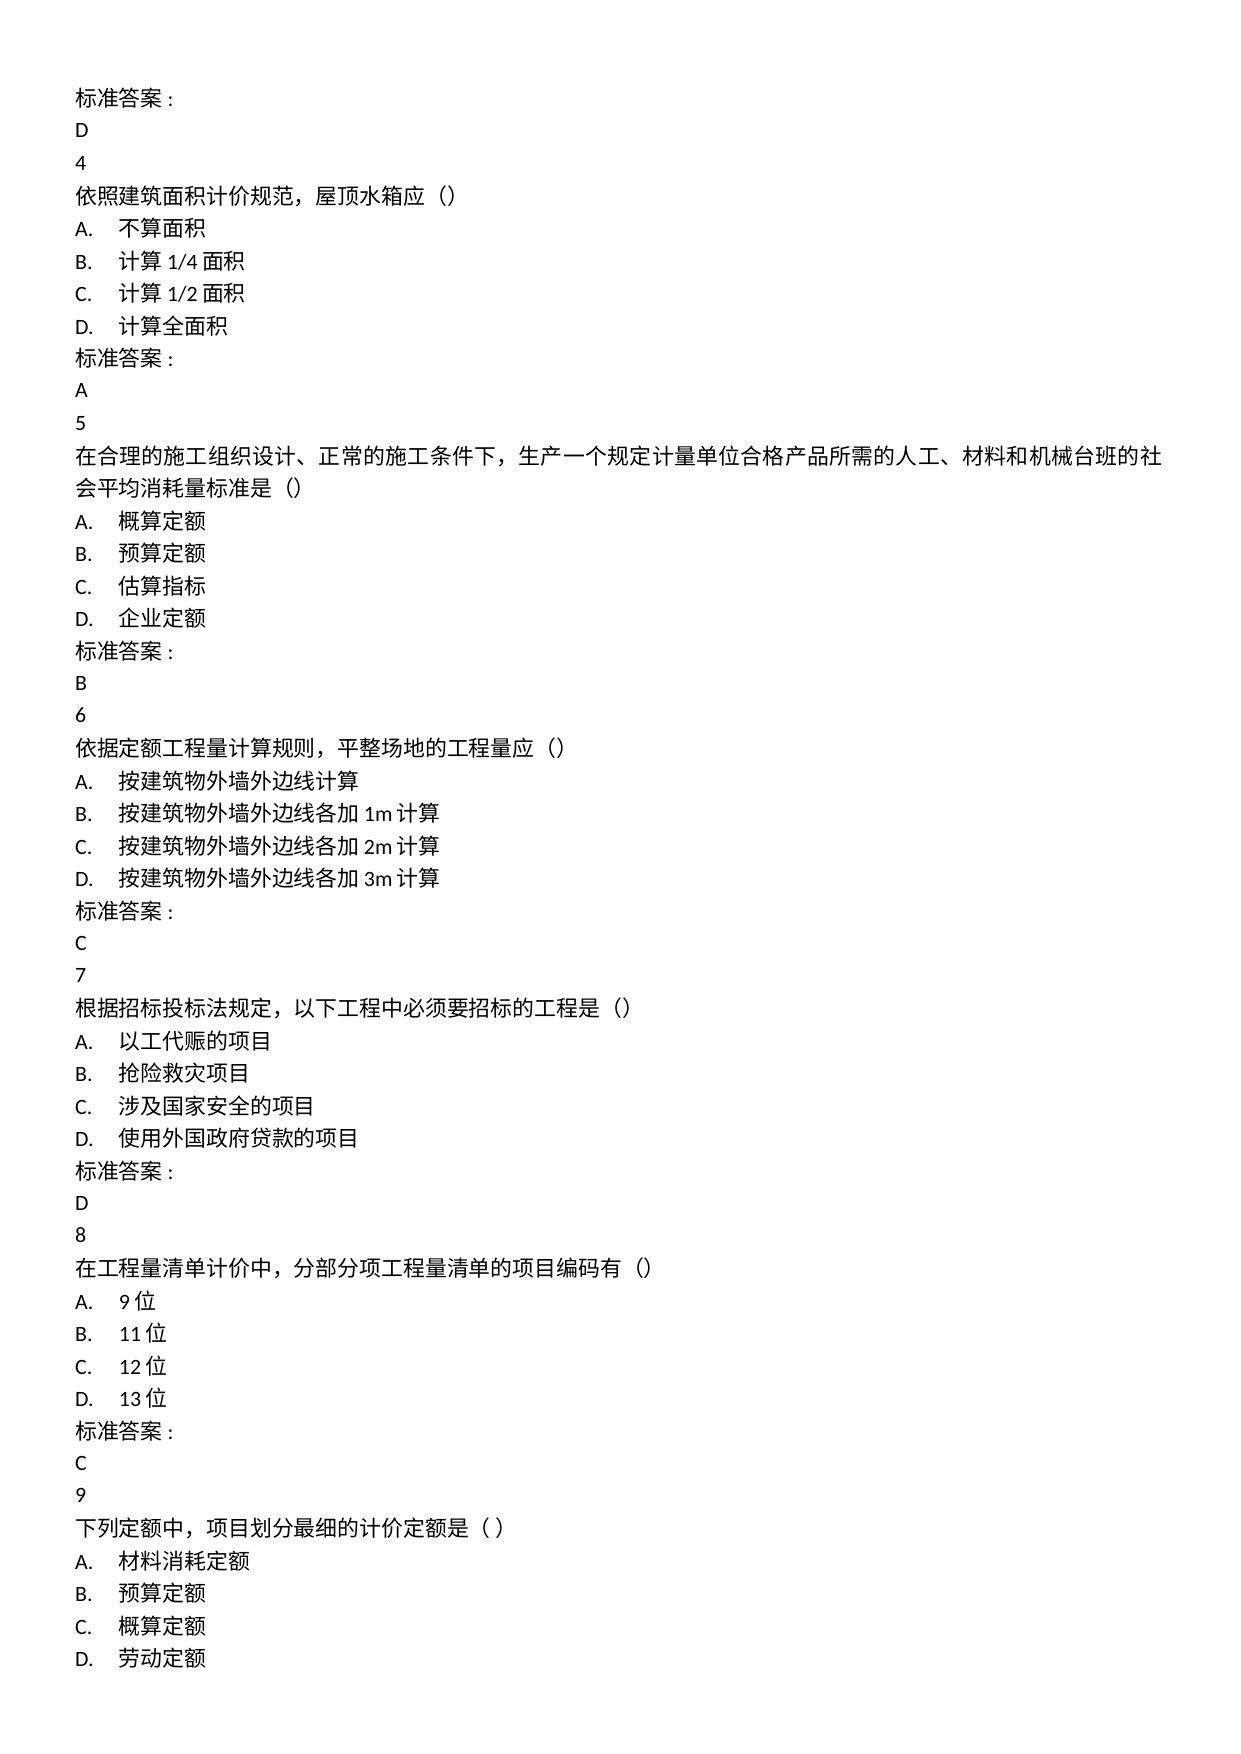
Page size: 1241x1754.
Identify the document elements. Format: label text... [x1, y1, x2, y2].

list A. 不算面积 [75, 211, 1165, 243]
list 6 [75, 698, 1165, 731]
list C [75, 1446, 1165, 1478]
list 5 [75, 406, 1165, 438]
list C. 估算指标 [75, 568, 1165, 601]
list B [75, 666, 1165, 698]
list D. 企业定额 [75, 601, 1165, 633]
list D. 劳动定额 [75, 1641, 1165, 1673]
list A. 材料消耗定额 [75, 1543, 1165, 1576]
list 下列定额中，项目划分最细的计价定额是（ ） [75, 1511, 1165, 1543]
list 根据招标投标法规定，以下工程中必须要招标的工程是（） [75, 991, 1165, 1023]
list 4 [75, 146, 1165, 178]
list 7 [75, 958, 1165, 991]
list C. 涉及国家安全的项目 [75, 1088, 1165, 1121]
list 8 [75, 1218, 1165, 1251]
list D. 13位 [75, 1381, 1165, 1413]
list 依据定额工程量计算规则，平整场地的工程量应（） [75, 731, 1165, 763]
list 标准答案 : [75, 893, 1165, 926]
list A. 9位 [75, 1283, 1165, 1316]
list B. 预算定额 [75, 1576, 1165, 1608]
list B. 11位 [75, 1316, 1165, 1348]
list B. 预算定额 [75, 536, 1165, 568]
list A [75, 373, 1165, 406]
list D. 计算全面积 [75, 308, 1165, 341]
list B. 计算1/4面积 [75, 243, 1165, 276]
list D [75, 1186, 1165, 1218]
list 在工程量清单计价中，分部分项工程量清单的项目编码有（） [75, 1251, 1165, 1283]
list C. 计算1/2面积 [75, 276, 1165, 308]
list 标准答案 : [75, 81, 1165, 113]
list C. 12位 [75, 1348, 1165, 1381]
list 在合理的施工组织设计、正常的施工条件下，生产一个规定计量单位合格产品所需的人工、材料和机械台班的社会平均消耗量标准是（） [75, 438, 1165, 503]
list B. 按建筑物外墙外边线各加1m计算 [75, 796, 1165, 828]
list 9 [75, 1478, 1165, 1511]
list C. 概算定额 [75, 1608, 1165, 1641]
list 标准答案 : [75, 1153, 1165, 1186]
list 标准答案 : [75, 633, 1165, 666]
list D. 按建筑物外墙外边线各加3m计算 [75, 861, 1165, 893]
list B. 抢险救灾项目 [75, 1056, 1165, 1088]
list C [75, 926, 1165, 958]
list A. 以工代赈的项目 [75, 1023, 1165, 1056]
list A. 概算定额 [75, 503, 1165, 536]
list D [75, 113, 1165, 146]
list C. 按建筑物外墙外边线各加2m计算 [75, 828, 1165, 861]
list 标准答案 : [75, 341, 1165, 373]
list 标准答案 : [75, 1413, 1165, 1446]
list D. 使用外国政府贷款的项目 [75, 1121, 1165, 1153]
list A. 按建筑物外墙外边线计算 [75, 763, 1165, 796]
list 依照建筑面积计价规范，屋顶水箱应（） [75, 178, 1165, 211]
